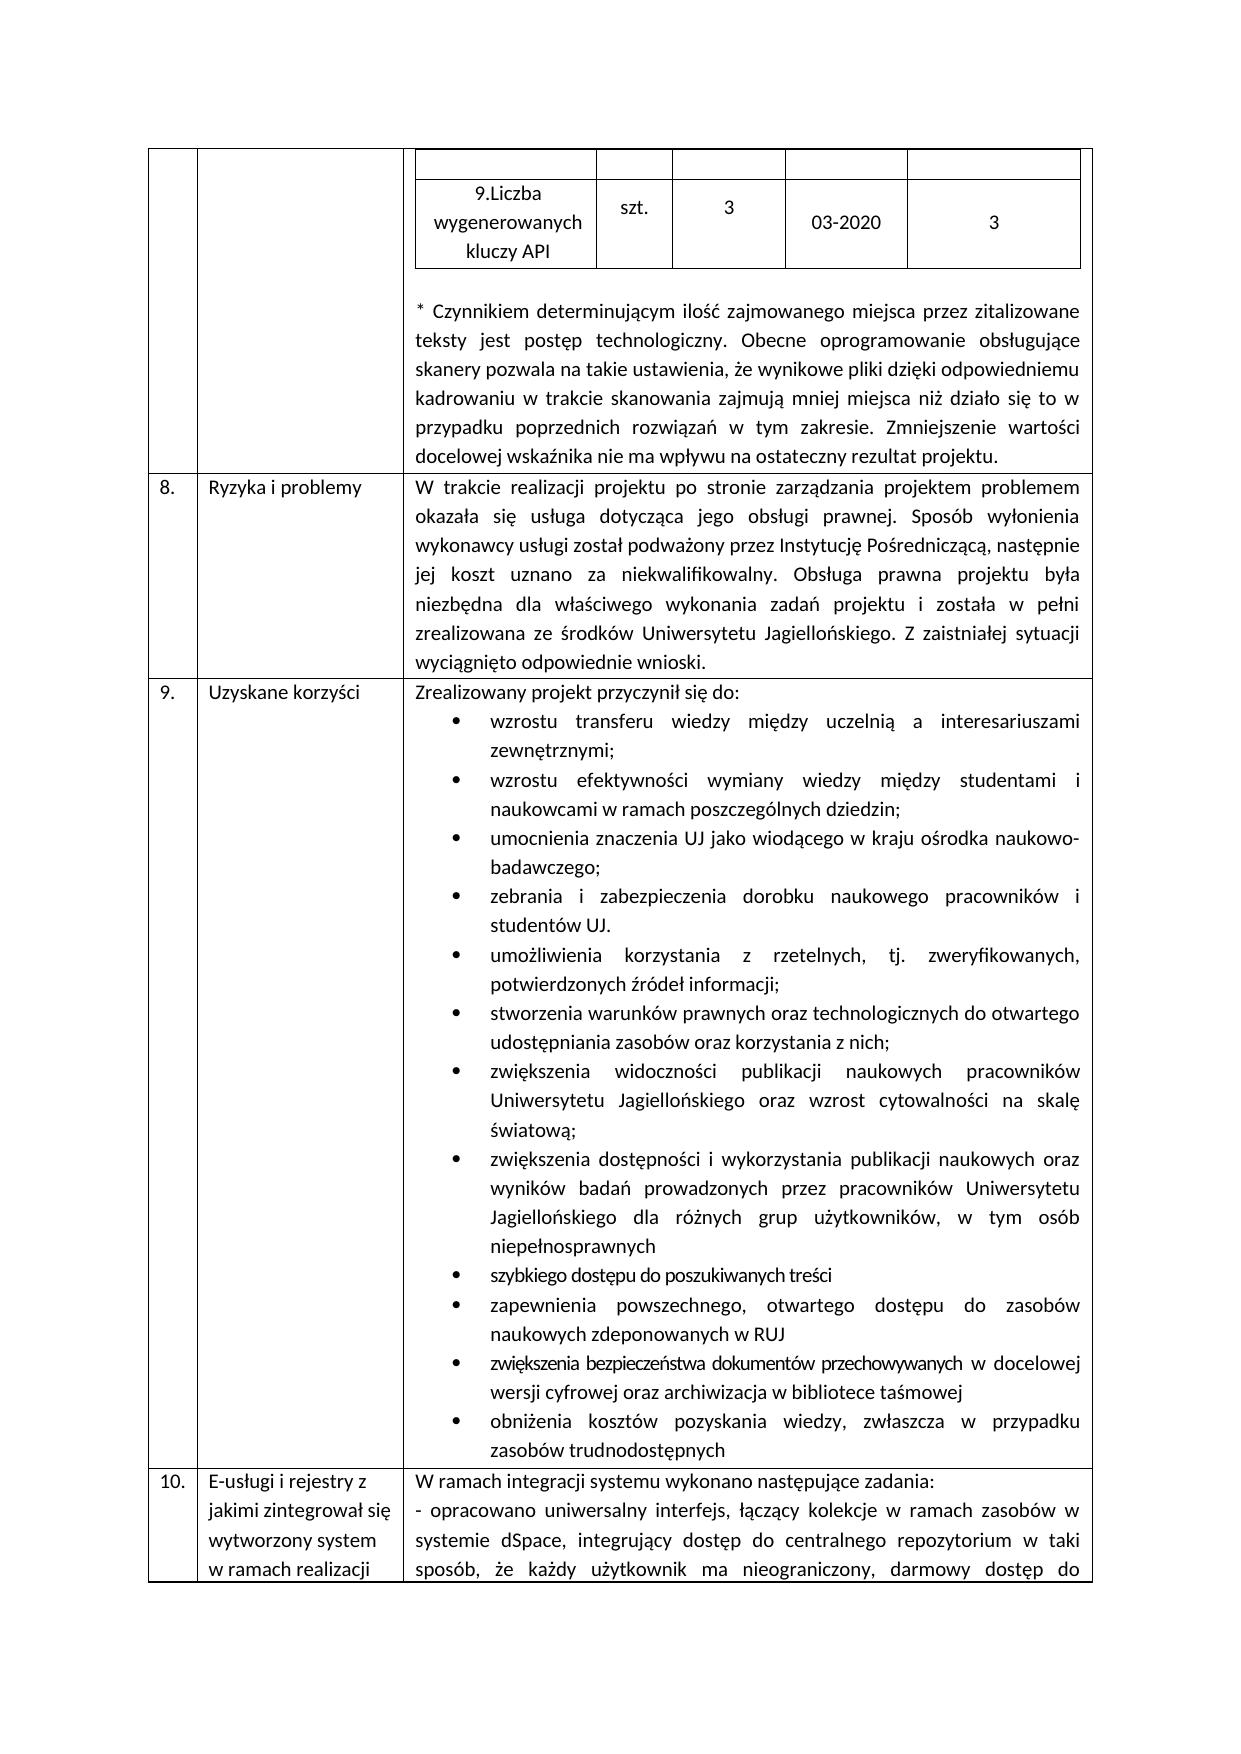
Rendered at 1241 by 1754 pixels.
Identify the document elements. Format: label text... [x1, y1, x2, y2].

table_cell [198, 149, 403, 473]
table_cell [149, 149, 197, 473]
table_cell Zrealizowany projekt przyczynił się do: wzrostu transferu wiedzy między uczelnią a interesariuszami zewnętrznymi; wzrostu efektywności wymiany wiedzy między studentami i naukowcami w ramach poszczególnych dziedzin; umocnienia znaczenia UJ jako wiodącego w kraju ośrodka naukowo-badawczego; zebrania i zabezpieczenia dorobku naukowego pracowników i studentów UJ. umożliwienia korzystania z rzetelnych, tj. zweryfikowanych, potwierdzonych źródeł informacji; stworzenia warunków prawnych oraz technologicznych do otwartego udostępniania zasobów oraz korzystania z nich; zwiększenia widoczności publikacji naukowych pracowników Uniwersytetu Jagiellońskiego oraz wzrost cytowalności na skalę światową; zwiększenia dostępności i wykorzystania publikacji naukowych oraz wyników badań prowadzonych przez pracowników Uniwersytetu Jagiellońskiego dla różnych grup użytkowników, w tym osób niepełnosprawnych szybkiego dostępu do poszukiwanych treści zapewnienia powszechnego, otwartego dostępu do zasobów naukowych zdeponowanych w RUJ zwiększenia bezpieczeństwa dokumentów przechowywanych w docelowej wersji cyfrowej oraz archiwizacja w bibliotece taśmowej obniżenia kosztów pozyskania wiedzy, zwłaszcza w przypadku zasobów trudnodostępnych [404, 679, 1092, 1467]
table_cell Ryzyka i problemy [198, 474, 403, 678]
table_cell [149, 1469, 197, 1581]
table_cell W trakcie realizacji projektu po stronie zarządzania projektem problemem okazała się usługa dotycząca jego obsługi prawnej. Sposób wyłonienia wykonawcy usługi został podważony przez Instytucję Pośredniczącą, następnie jej koszt uznano za niekwalifikowalny. Obsługa prawna projektu była niezbędna dla właściwego wykonania zadań projektu i została w pełni zrealizowana ze środków Uniwersytetu Jagiellońskiego. Z zaistniałej sytuacji wyciągnięto odpowiednie wnioski. [404, 474, 1092, 678]
table_cell [149, 474, 197, 678]
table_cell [404, 1469, 1092, 1581]
table_cell Uzyskane korzyści [198, 679, 403, 1467]
table_cell [149, 679, 197, 1467]
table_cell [198, 1469, 403, 1581]
